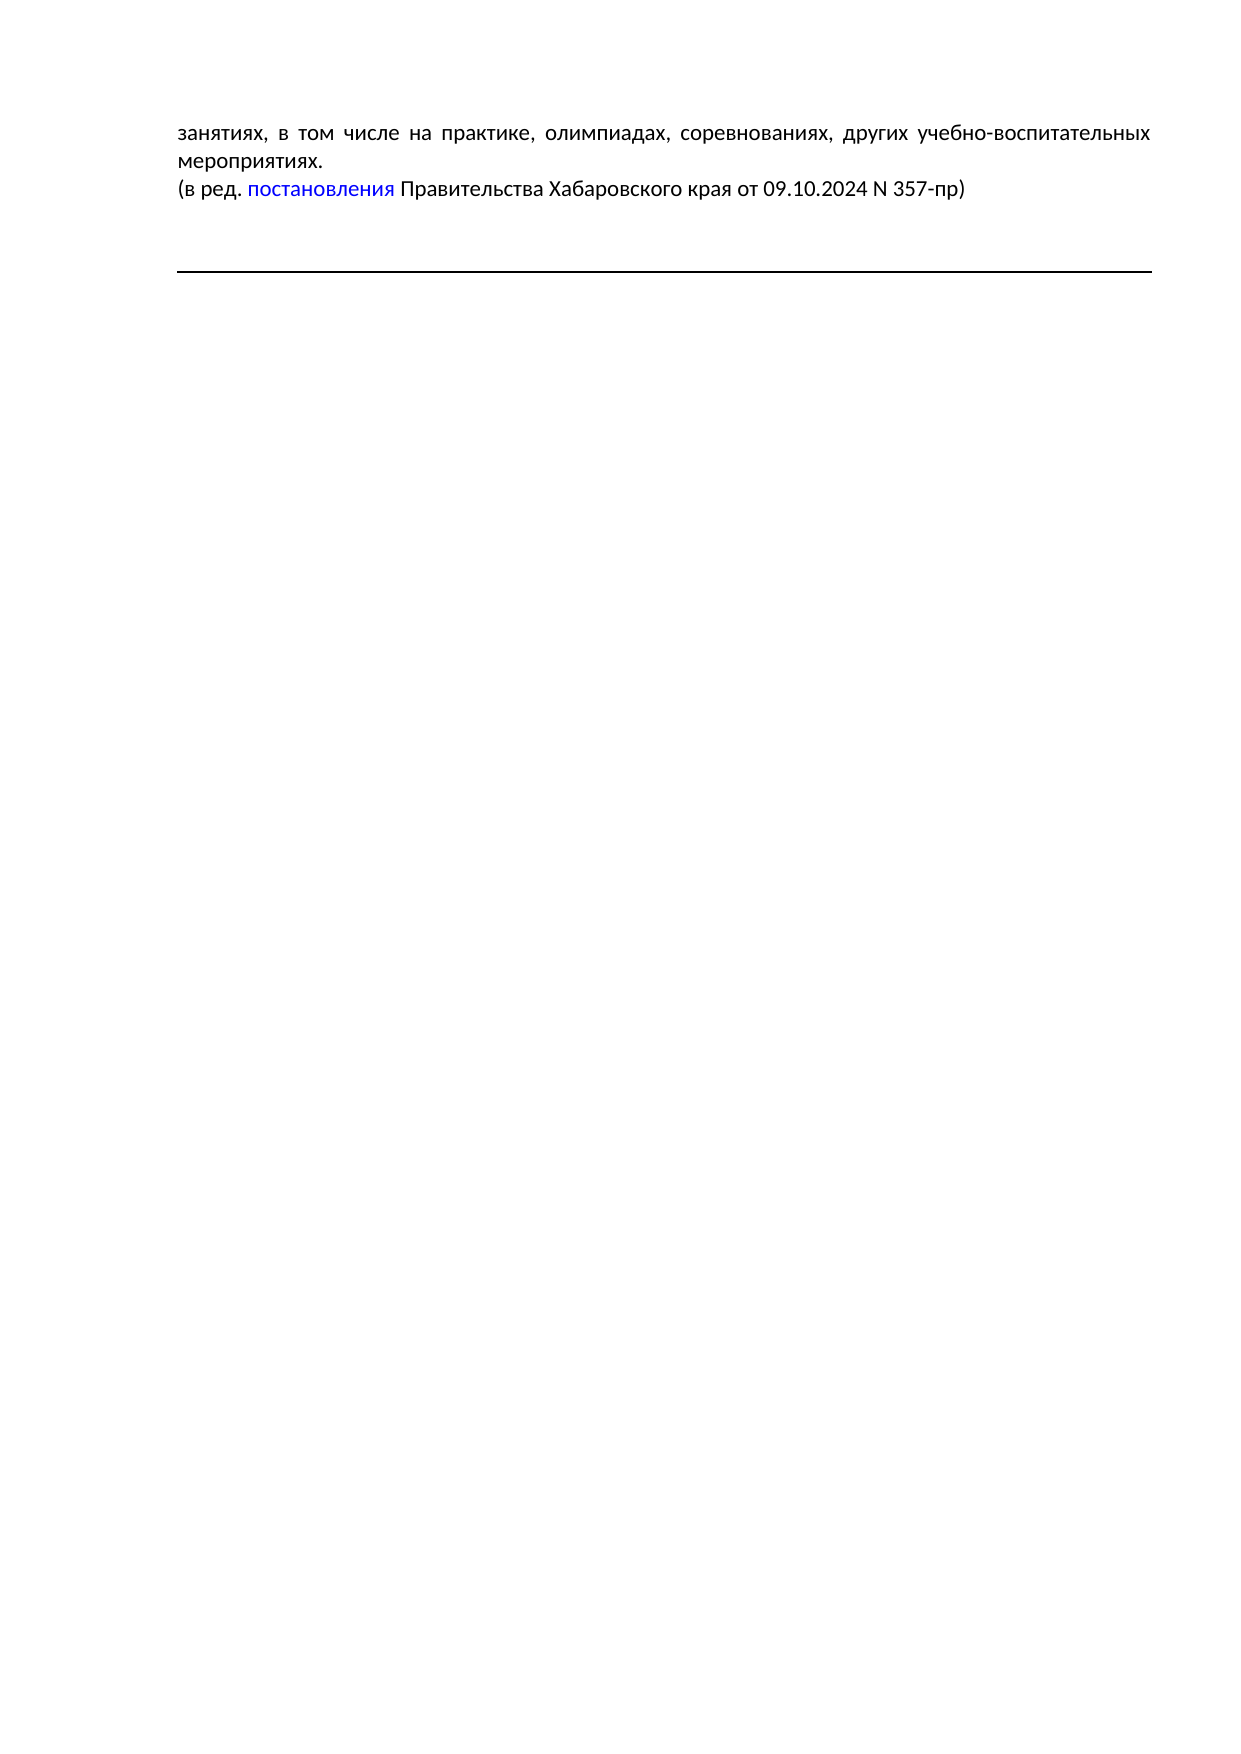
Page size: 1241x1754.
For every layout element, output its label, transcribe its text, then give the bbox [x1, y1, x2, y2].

text (в ред. постановления Правительства Хабаровского края от 09.10.2024 N 357-пр) [177, 174, 1152, 202]
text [177, 118, 1152, 174]
